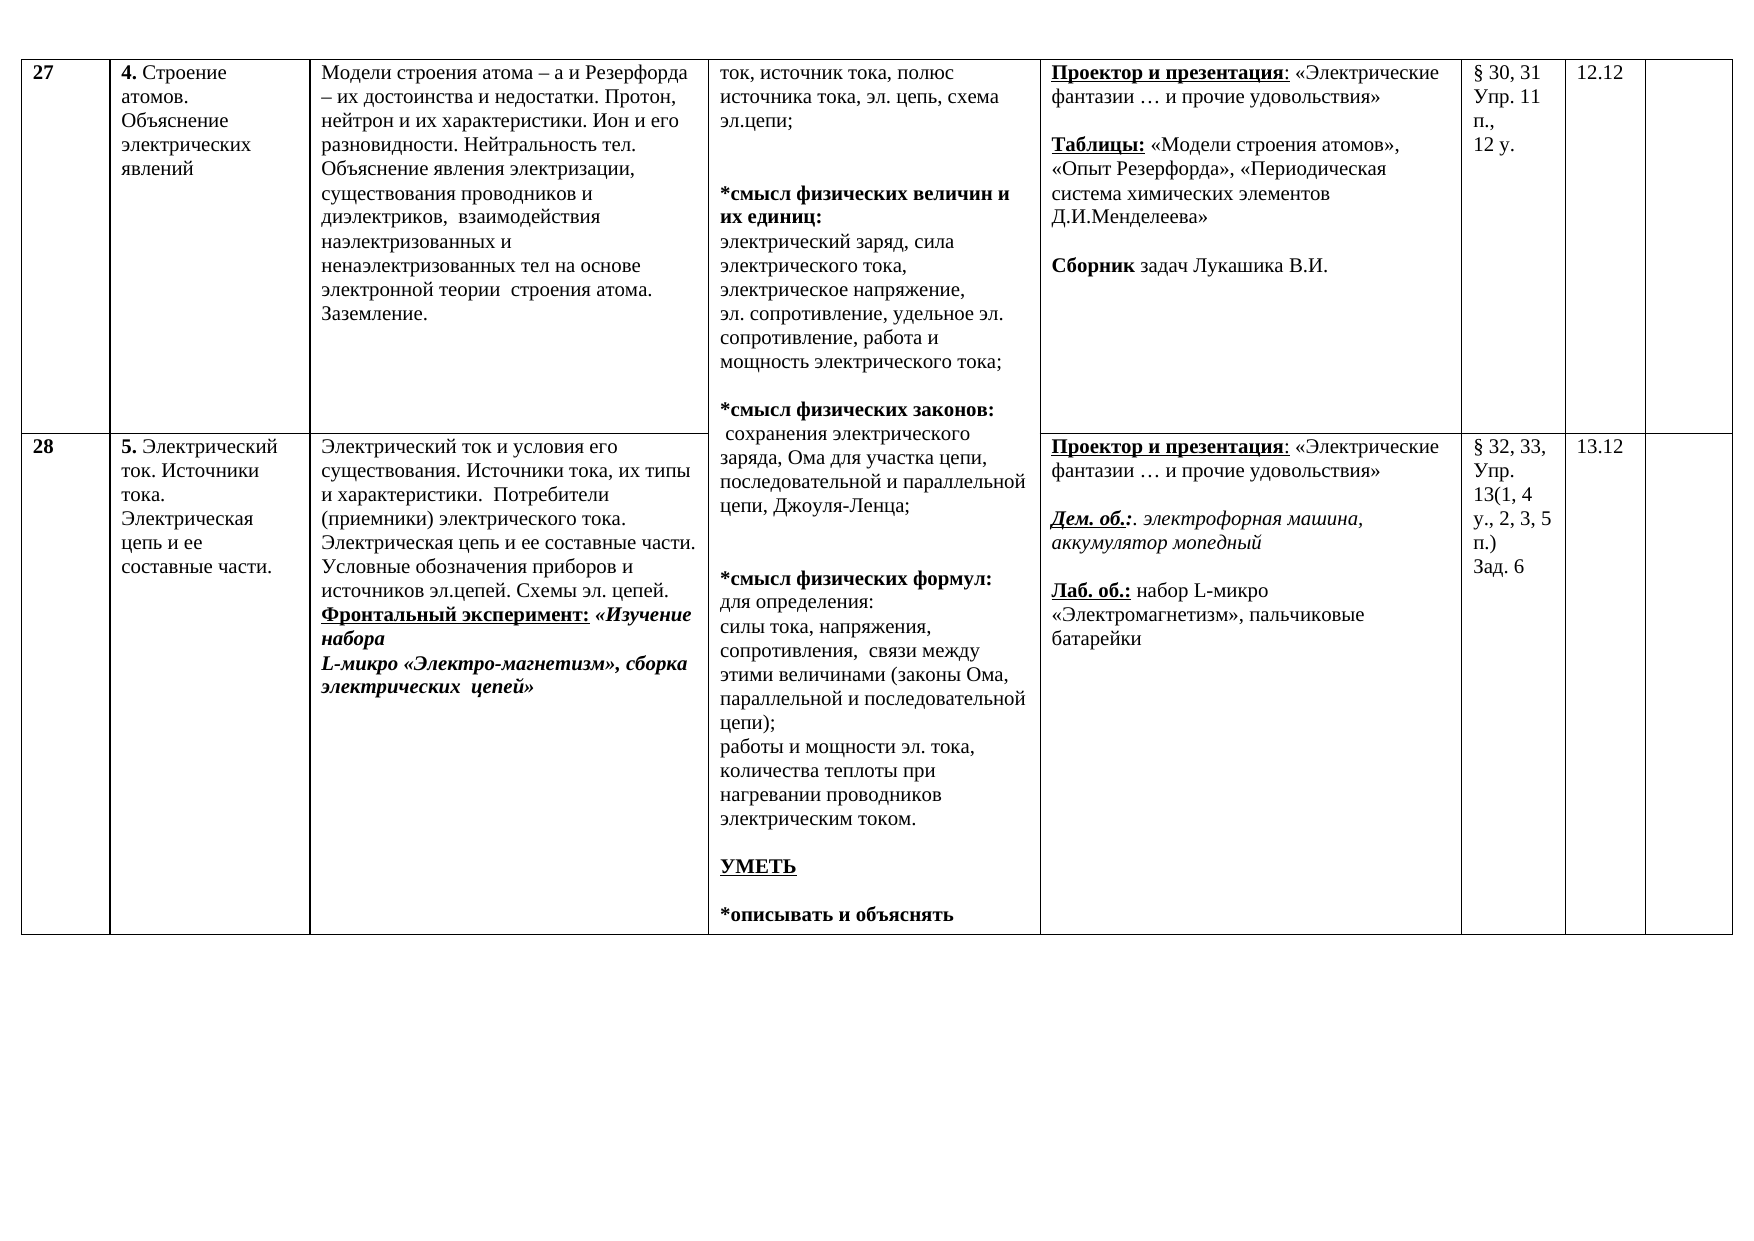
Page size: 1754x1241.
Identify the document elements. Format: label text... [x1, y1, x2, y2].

table_cell 5. Электрический ток. Источники тока. Электрическая цепь и ее составные части. [111, 434, 309, 934]
table_cell 4. Строение атомов. Объяснение электрических явлений [111, 60, 309, 433]
table_cell 27 [22, 60, 109, 433]
table_cell § 30, 31 Упр. 11 п., 12 у. [1462, 60, 1565, 433]
table_cell 13.12 [1566, 434, 1645, 934]
table_cell § 32, 33, Упр. 13(1, 4 у., 2, 3, 5 п.) Зад. 6 [1462, 434, 1565, 934]
table_cell 28 [22, 434, 109, 934]
table_cell [1646, 60, 1732, 433]
table_cell Электрический ток и условия его существования. Источники тока, их типы и характеристики. Потребители (приемники) электрического тока. Электрическая цепь и ее составные части. Условные обозначения приборов и источников эл.цепей. Схемы эл. цепей. Фронтальный эксперимент: «Изучение набора L-микро «Электро-магнетизм», сборка электрических цепей» [311, 434, 708, 934]
table_cell Проектор и презентация: «Электрические фантазии … и прочие удовольствия» Таблицы: «Модели строения атомов», «Опыт Резерфорда», «Периодическая система химических элементов Д.И.Менделеева» Сборник задач Лукашика В.И. [1041, 60, 1461, 433]
table_cell [1646, 434, 1732, 934]
table_cell Модели строения атома – а и Резерфорда – их достоинства и недостатки. Протон, нейтрон и их характеристики. Ион и его разновидности. Нейтральность тел. Объяснение явления электризации, существования проводников и диэлектриков, взаимодействия наэлектризованных и ненаэлектризованных тел на основе электронной теории строения атома. Заземление. [311, 60, 708, 433]
table_cell Проектор и презентация: «Электрические фантазии … и прочие удовольствия» Дем. об.:. электрофорная машина, аккумулятор мопедный Лаб. об.: набор L-микро «Электромагнетизм», пальчиковые батарейки [1041, 434, 1461, 934]
table_cell 12.12 [1566, 60, 1645, 433]
